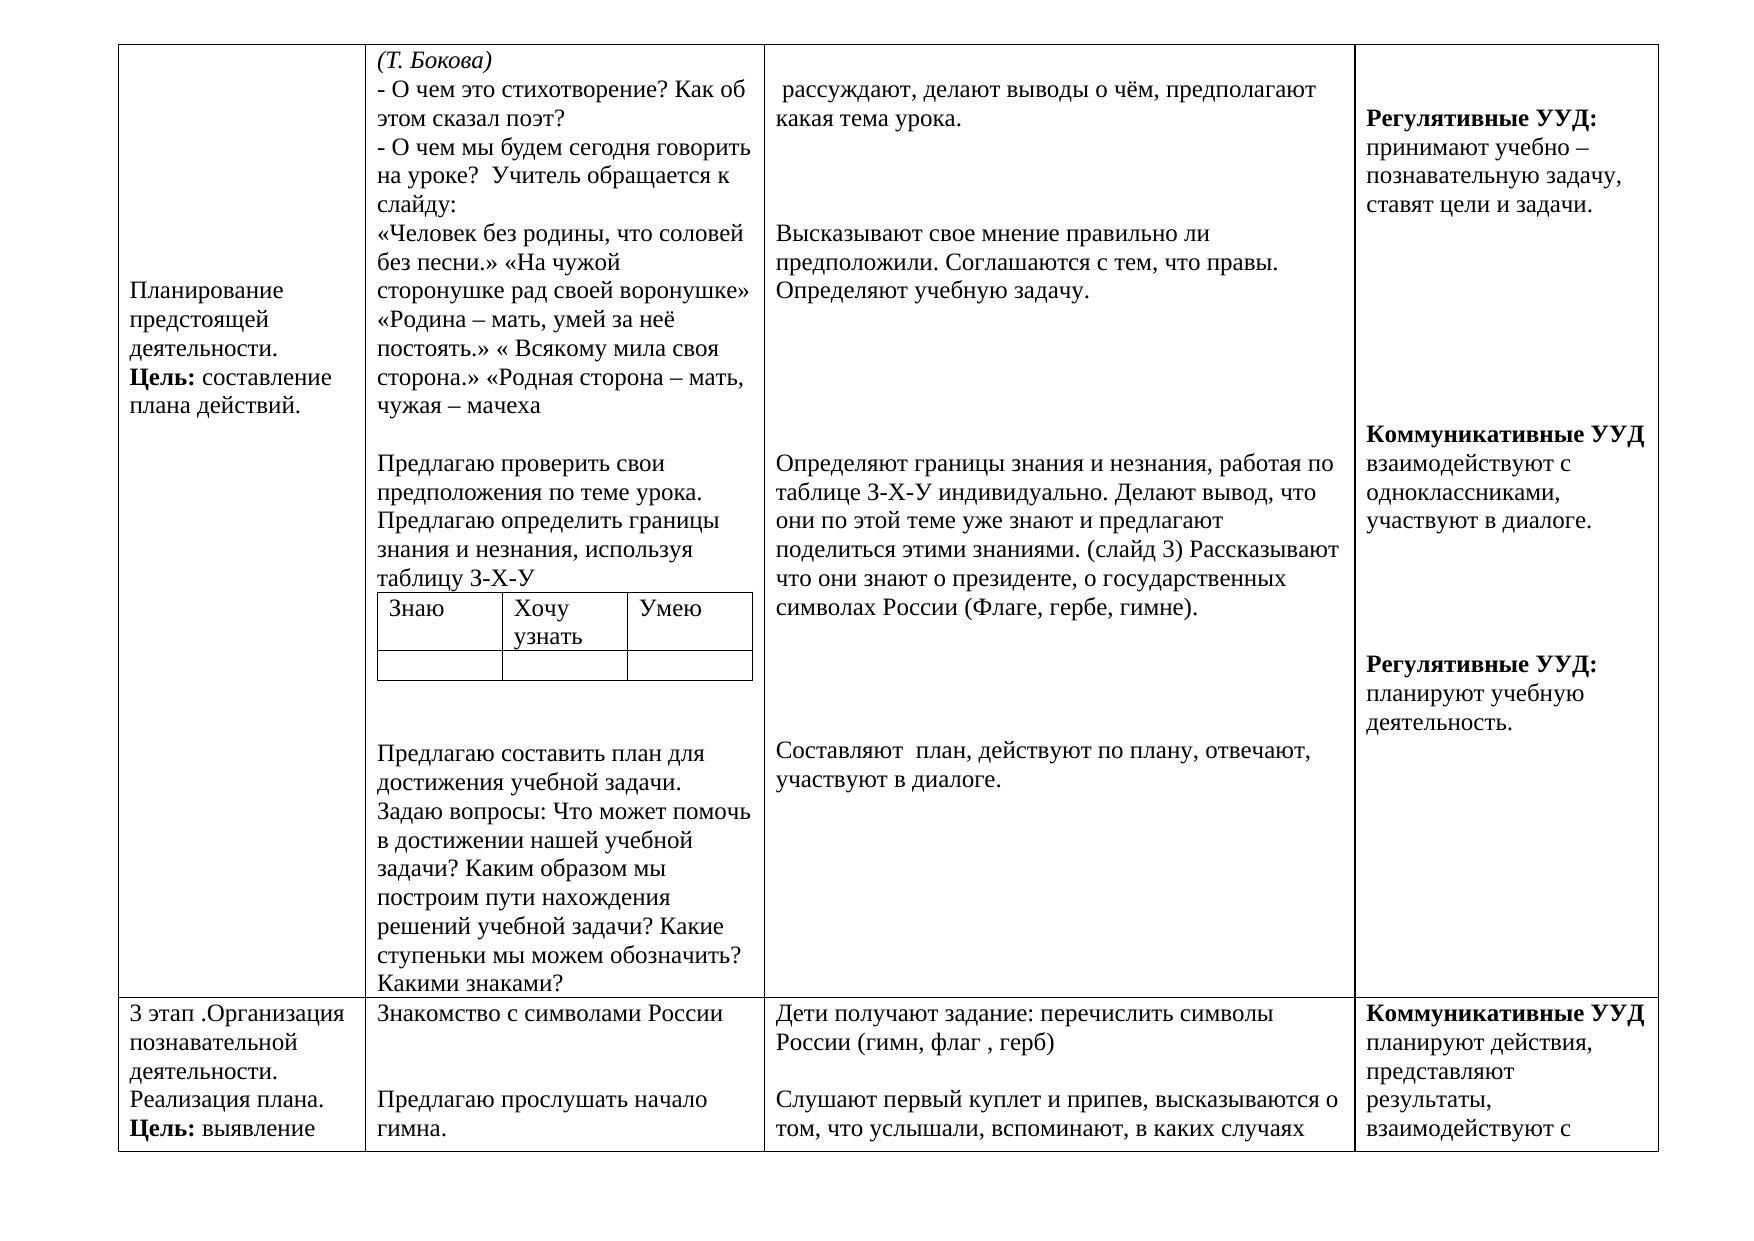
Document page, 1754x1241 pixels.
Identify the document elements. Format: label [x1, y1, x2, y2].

table_cell [1356, 998, 1658, 1151]
table_cell [765, 998, 1354, 1151]
table_cell [119, 998, 365, 1151]
table_cell [119, 45, 365, 997]
table_cell [1356, 45, 1658, 997]
table_cell [366, 998, 764, 1151]
table_cell [765, 45, 1354, 997]
table_cell [366, 45, 764, 997]
